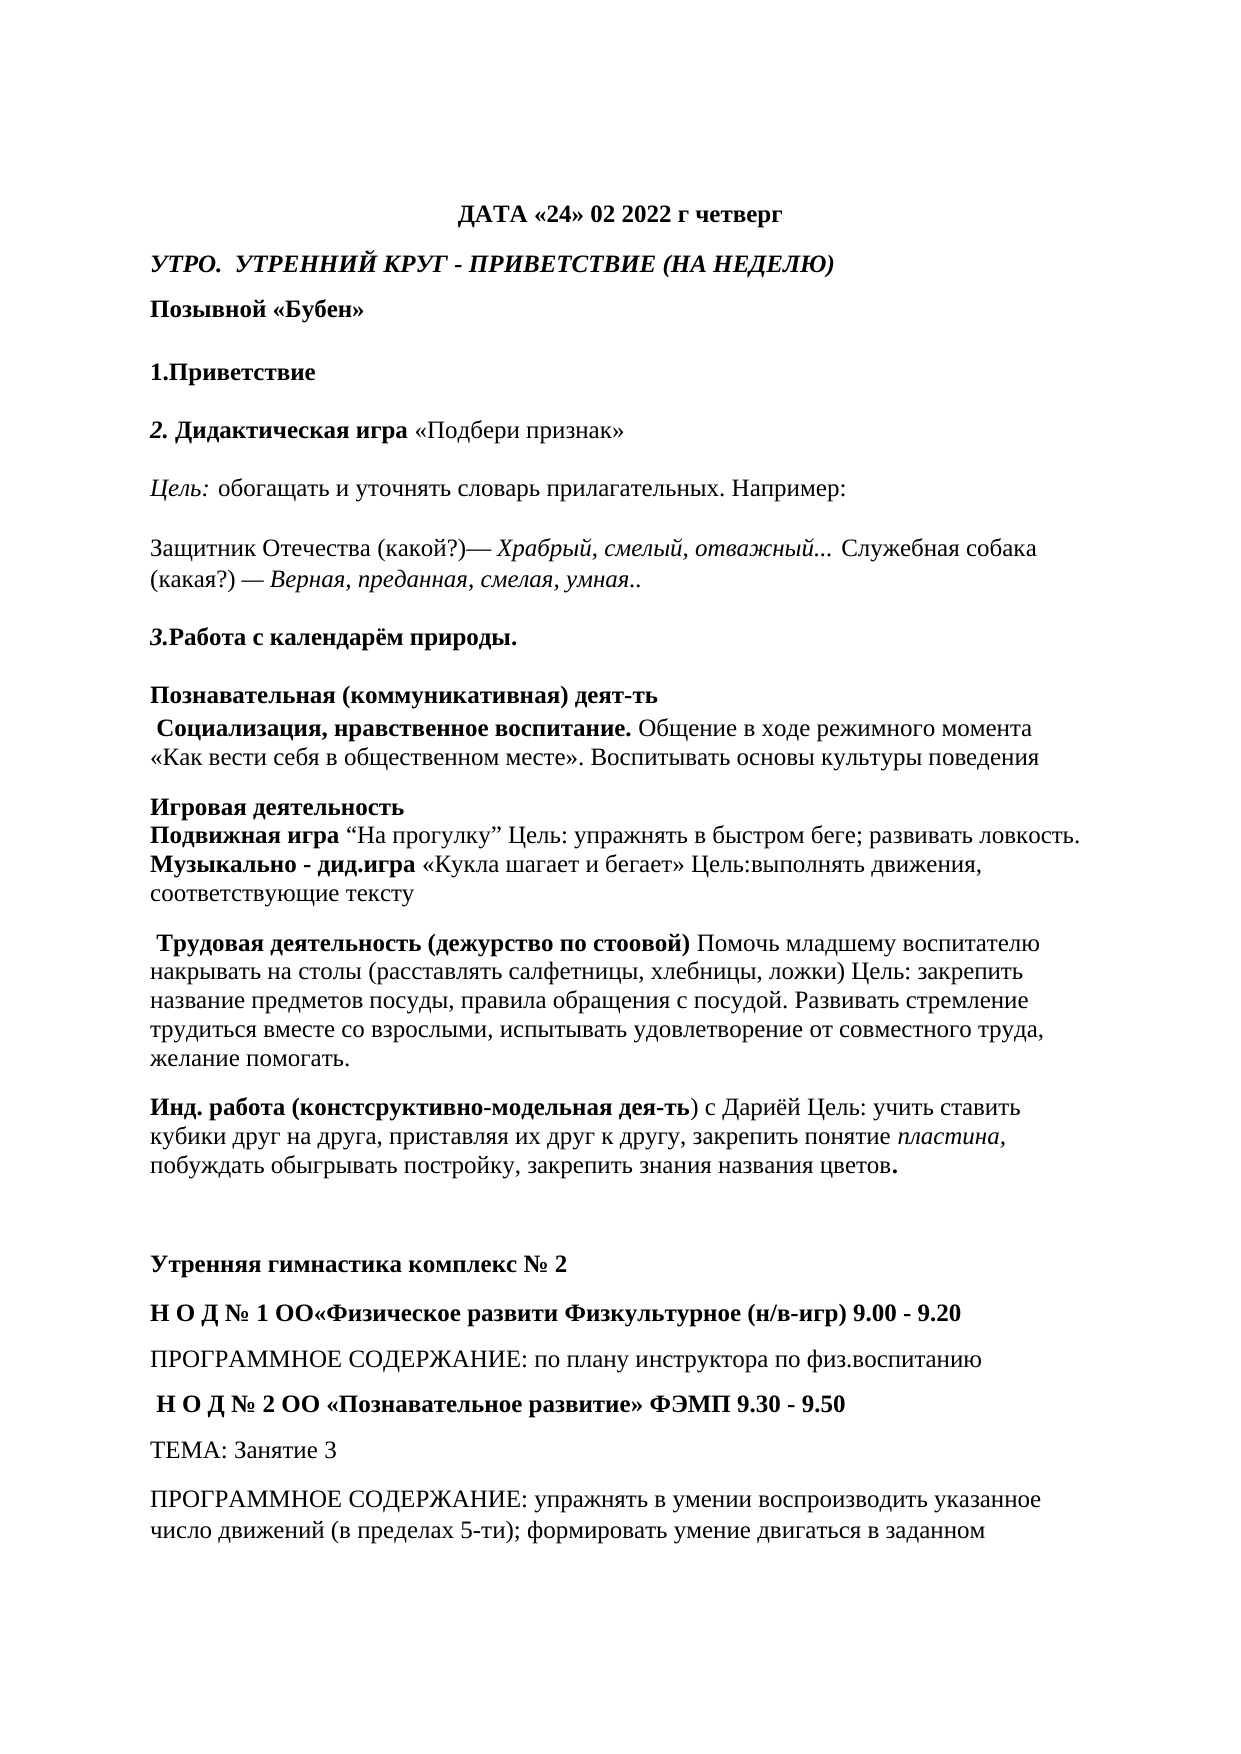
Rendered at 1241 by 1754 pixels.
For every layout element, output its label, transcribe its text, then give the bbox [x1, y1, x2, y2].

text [150, 1484, 1090, 1544]
text Н О Д № 1 ОО«Физическое развити Физкультурное (н/в-игр) 9.00 - 9.20 [150, 1298, 1090, 1327]
text ПРОГРАММНОЕ СОДЕРЖАНИЕ: по плану инструктора по физ.воспитанию [150, 1344, 1090, 1373]
text Игровая деятельность Подвижная игра “На прогулку” Цель: упражнять в быстром беге; развивать ловкость. Музыкально - дид.игра «Кукла шагает и бегает» Цель:выполнять движения, соответствующие тексту [150, 792, 1090, 907]
text Утренняя гимнастика комплекс № 2 [150, 1249, 1090, 1278]
text Инд. работа (констсруктивно-модельная дея-ть) с Дариёй Цель: учить ставить кубики друг на друга, приставляя их друг к другу, закрепить понятие пластина, побуждать обыгрывать постройку, закрепить знания названия цветов. [150, 1092, 1090, 1178]
text Цель: обогащать и уточнять словарь прилагательных. Например: [150, 473, 1090, 503]
text Защитник Отечества (какой?)— Храбрый, смелый, отважный... Служебная собака (какая?) — Верная, преданная, смелая, умная.. [150, 532, 1090, 593]
text Трудовая деятельность (дежурство по стоовой) Помочь младшему воспитателю накрывать на столы (расставлять салфетницы, хлебницы, ложки) Цель: закрепить название предметов посуды, правила обращения с посудой. Развивать стремление трудиться вместе со взрослыми, испытывать удовлетворение от совместного труда, желание помогать. [150, 928, 1090, 1071]
text Социализация, нравственное воспитание. Общение в ходе режимного момента «Как вести себя в общественном месте». Воспитывать основы культуры поведения [150, 713, 1090, 771]
text УТРО. УТРЕННИЙ КРУГ - ПРИВЕТСТВИЕ (НА НЕДЕЛЮ) [150, 249, 1090, 278]
text Н О Д № 2 ОО «Познавательное развитие» ФЭМП 9.30 - 9.50 [150, 1389, 1090, 1418]
text ДАТА «24» 02 2022 г четверг [150, 199, 1090, 228]
text Позывной «Бубен» [150, 294, 1090, 323]
text Познавательная (коммуникативная) деят-ть [150, 680, 1090, 709]
text 2. Дидактическая игра «Подбери признак» [150, 415, 1090, 443]
text 1.Приветствие [150, 357, 1090, 386]
text 3.Работа с календарём природы. [150, 622, 1090, 651]
text ТЕМА: Занятие 3 [150, 1435, 1090, 1463]
